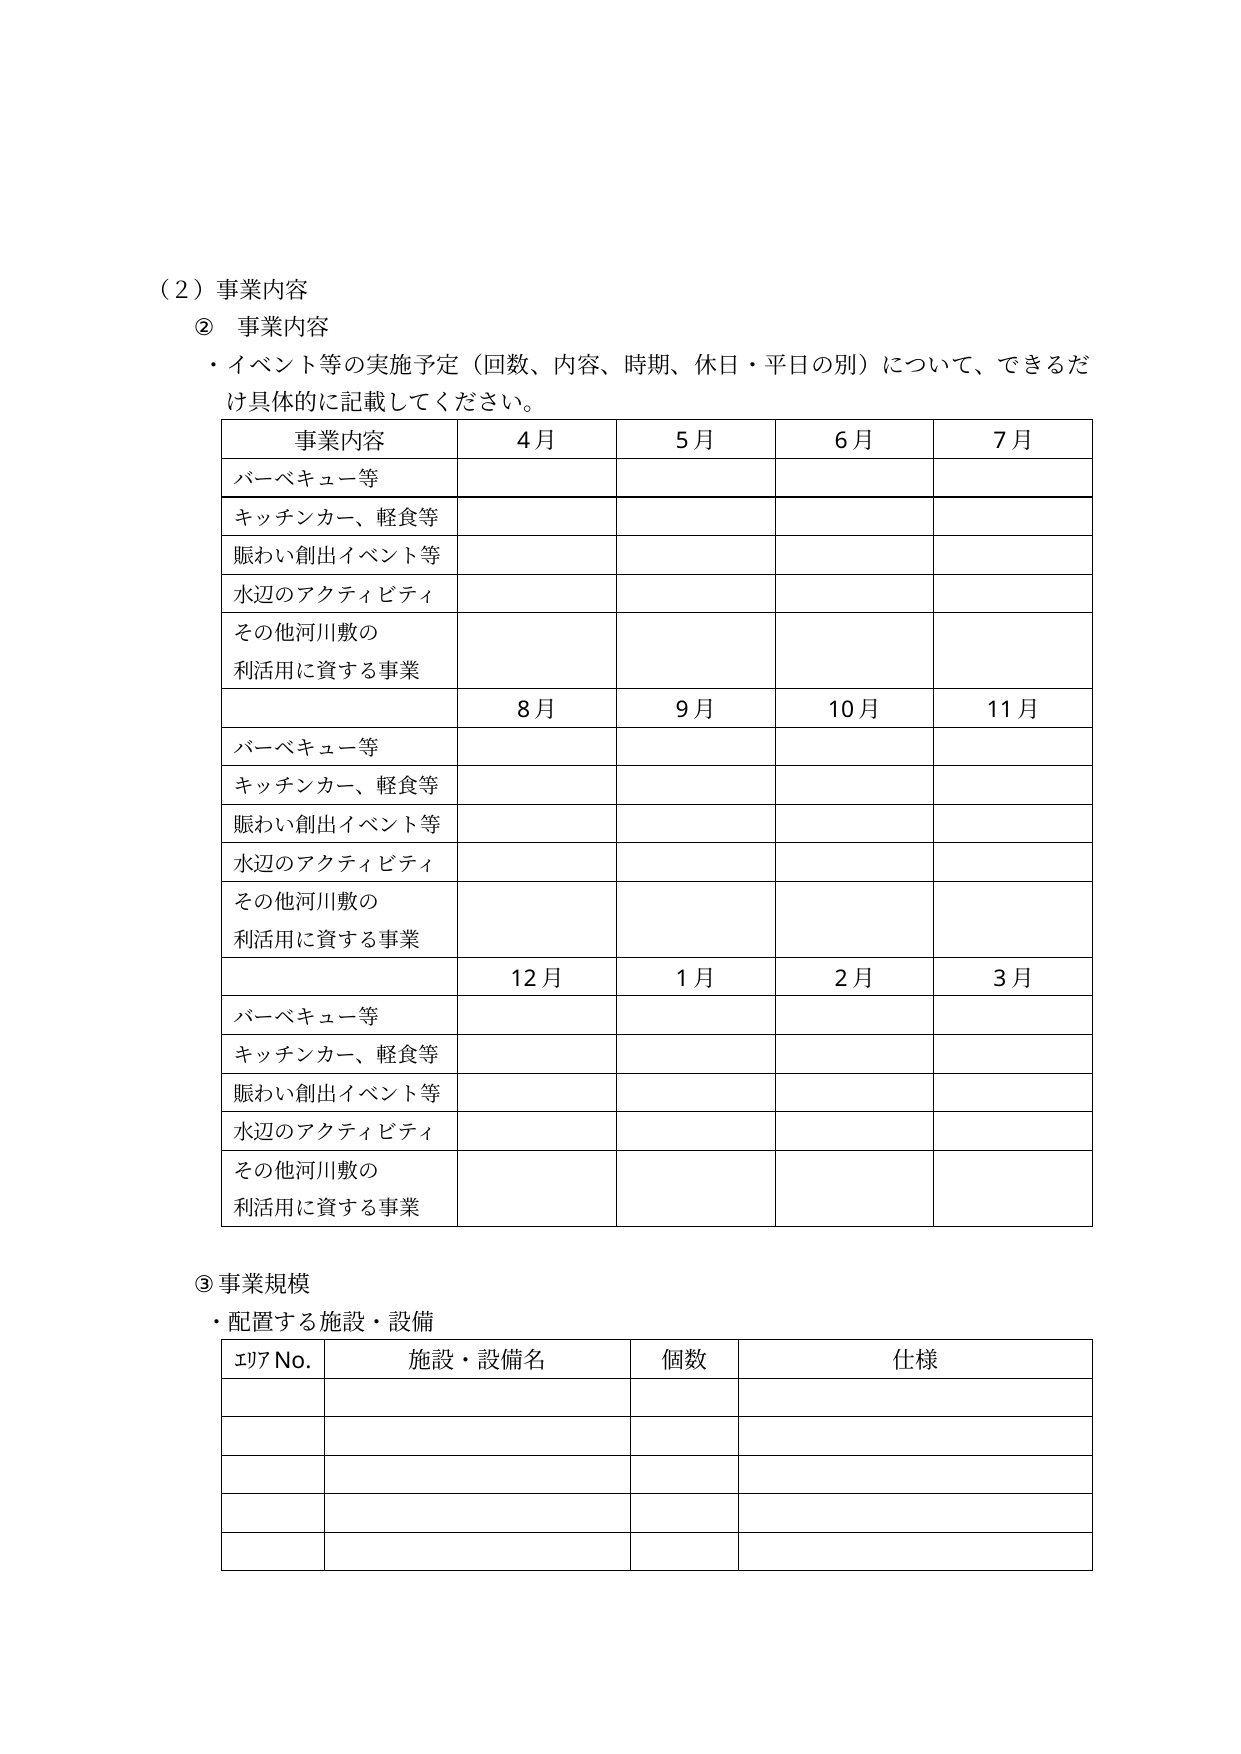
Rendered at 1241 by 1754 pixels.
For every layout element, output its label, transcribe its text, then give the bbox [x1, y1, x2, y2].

table_cell [458, 996, 616, 1034]
table_header 個数 [631, 1340, 738, 1378]
table_cell [222, 1456, 324, 1493]
table_cell [458, 1035, 616, 1072]
table_cell [222, 1379, 324, 1416]
table_cell [458, 1074, 616, 1111]
table_header 仕様 [739, 1340, 1092, 1378]
table_cell [458, 843, 616, 881]
table_cell [325, 1533, 630, 1570]
table_cell [631, 1456, 738, 1493]
table_cell キッチンカー、軽食等 [222, 1035, 457, 1072]
table_cell [617, 575, 775, 612]
table_cell [617, 536, 775, 573]
text ③事業規模 [148, 1264, 1092, 1302]
table_cell [222, 689, 457, 727]
table_cell [934, 766, 1092, 804]
table_cell [458, 882, 616, 957]
table_cell 3月 [934, 958, 1092, 995]
table_cell 11月 [934, 689, 1092, 727]
table_cell [934, 1035, 1092, 1072]
table_cell 賑わい創出イベント等 [222, 536, 457, 573]
text ・イベント等の実施予定（回数、内容、時期、休日・平日の別）について、できるだけ具体的に記載してください。 [202, 344, 1092, 419]
table_cell 賑わい創出イベント等 [222, 805, 457, 842]
table_cell [776, 536, 933, 573]
table_header 5月 [617, 420, 775, 458]
table_cell [934, 843, 1092, 881]
table_cell [458, 1112, 616, 1149]
table_cell [631, 1494, 738, 1532]
table_cell [617, 766, 775, 804]
table_cell [739, 1533, 1092, 1570]
table_cell [776, 459, 933, 496]
table_header 7月 [934, 420, 1092, 458]
table_cell [617, 1074, 775, 1111]
table_cell [739, 1417, 1092, 1455]
table_cell キッチンカー、軽食等 [222, 498, 457, 535]
table_cell [776, 1035, 933, 1072]
table_cell 水辺のアクティビティ [222, 843, 457, 881]
table_cell [458, 728, 616, 765]
table_cell [222, 1533, 324, 1570]
table_cell [739, 1456, 1092, 1493]
table_cell [776, 805, 933, 842]
table_cell [458, 1151, 616, 1226]
table_cell [934, 996, 1092, 1034]
table_header 施設・設備名 [325, 1340, 630, 1378]
table_header 6月 [776, 420, 933, 458]
table_cell [458, 613, 616, 688]
table_cell [631, 1533, 738, 1570]
table_cell [776, 728, 933, 765]
table_cell [776, 996, 933, 1034]
table_cell バーベキュー等 [222, 728, 457, 765]
table_cell [458, 536, 616, 573]
table_cell [617, 805, 775, 842]
table_cell [776, 1151, 933, 1226]
table_header 4月 [458, 420, 616, 458]
table_cell [934, 459, 1092, 496]
table_cell [617, 498, 775, 535]
table_cell [617, 882, 775, 957]
table_cell 9月 [617, 689, 775, 727]
table_cell キッチンカー、軽食等 [222, 766, 457, 804]
table_cell 賑わい創出イベント等 [222, 1074, 457, 1111]
table_cell 12月 [458, 958, 616, 995]
text （２）事業内容 [148, 269, 1092, 307]
table_cell [934, 613, 1092, 688]
table_cell [222, 1494, 324, 1532]
table_cell 2月 [776, 958, 933, 995]
table_cell [458, 498, 616, 535]
table_cell [739, 1379, 1092, 1416]
table_cell [776, 1074, 933, 1111]
table_header ｴﾘｱNo. [222, 1340, 324, 1378]
table_cell 水辺のアクティビティ [222, 1112, 457, 1149]
table_cell バーベキュー等 [222, 996, 457, 1034]
table_cell [934, 1074, 1092, 1111]
table_cell 10月 [776, 689, 933, 727]
table_cell [458, 766, 616, 804]
table_cell [458, 459, 616, 496]
table_cell [739, 1494, 1092, 1532]
table_cell [617, 1112, 775, 1149]
table_cell [934, 805, 1092, 842]
table_cell [325, 1494, 630, 1532]
table_cell [776, 882, 933, 957]
table_cell [776, 498, 933, 535]
table_cell その他河川敷の 利活用に資する事業 [222, 882, 457, 957]
table_cell [934, 575, 1092, 612]
table_cell [776, 613, 933, 688]
table_cell その他河川敷の 利活用に資する事業 [222, 613, 457, 688]
table_cell [617, 459, 775, 496]
table_cell [458, 805, 616, 842]
table_cell [617, 728, 775, 765]
table_cell その他河川敷の 利活用に資する事業 [222, 1151, 457, 1226]
table_cell [617, 843, 775, 881]
table_cell [222, 1417, 324, 1455]
table_cell [934, 498, 1092, 535]
table_cell [617, 613, 775, 688]
table_cell [934, 1151, 1092, 1226]
table_cell [776, 575, 933, 612]
table_cell [934, 882, 1092, 957]
table_cell [631, 1417, 738, 1455]
table_cell [631, 1379, 738, 1416]
table_cell [617, 996, 775, 1034]
table_header 事業内容 [222, 420, 457, 458]
table_cell [458, 575, 616, 612]
table_cell 8月 [458, 689, 616, 727]
table_cell [617, 1151, 775, 1226]
table_cell [776, 1112, 933, 1149]
table_cell [776, 843, 933, 881]
text ・配置する施設・設備 [148, 1302, 1092, 1339]
table_cell [934, 1112, 1092, 1149]
table_cell [934, 728, 1092, 765]
table_cell [776, 766, 933, 804]
table_cell 1月 [617, 958, 775, 995]
table_cell 水辺のアクティビティ [222, 575, 457, 612]
table_cell [325, 1379, 630, 1416]
table_cell [934, 536, 1092, 573]
table_cell バーベキュー等 [222, 459, 457, 496]
table_cell [222, 958, 457, 995]
text ② 事業内容 [148, 307, 1092, 344]
table_cell [325, 1417, 630, 1455]
table_cell [325, 1456, 630, 1493]
table_cell [617, 1035, 775, 1072]
